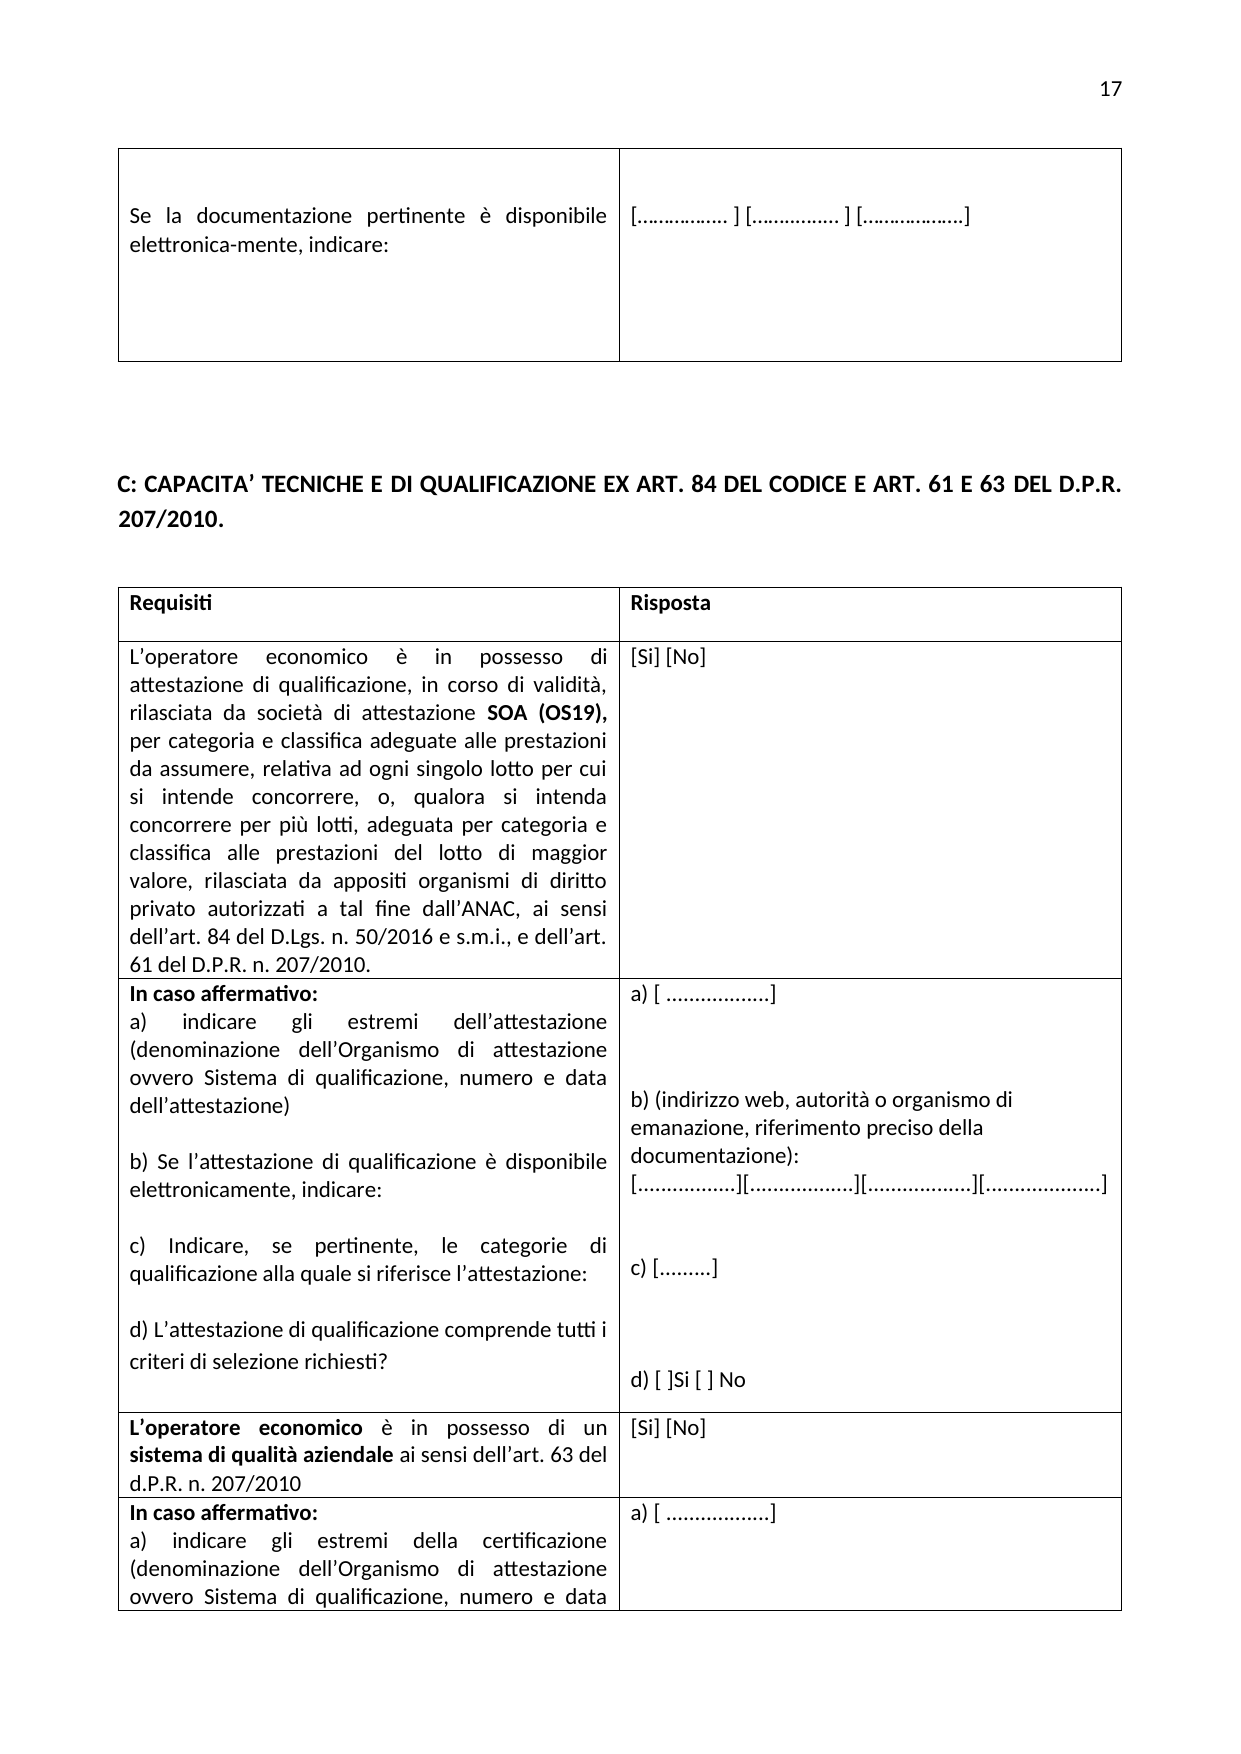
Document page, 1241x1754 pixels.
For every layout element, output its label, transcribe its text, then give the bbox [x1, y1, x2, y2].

text C: CAPACITA’ TECNICHE E DI QUALIFICAZIONE EX ART. 84 DEL CODICE E ART. 61 E 63 DEL D.P.R. 207/2010. [117, 468, 1122, 533]
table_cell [620, 1498, 1121, 1610]
table_cell [Si] [No] [620, 642, 1121, 978]
table_cell L’operatore economico è in possesso di un sistema di qualità aziendale ai sensi dell’art. 63 del d.P.R. n. 207/2010 [119, 1413, 619, 1497]
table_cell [119, 1498, 619, 1610]
table_header Requisiti [119, 588, 619, 641]
table_header Risposta [620, 588, 1121, 641]
table_cell L’operatore economico è in possesso di attestazione di qualificazione, in corso di validità, rilasciata da società di attestazione SOA (OS19), per categoria e classifica adeguate alle prestazioni da assumere, relativa ad ogni singolo lotto per cui si intende concorrere, o, qualora si intenda concorrere per più lotti, adeguata per categoria e classifica alle prestazioni del lotto di maggior valore, rilasciata da appositi organismi di diritto privato autorizzati a tal fine dall’ANAC, ai sensi dell’art. 84 del D.Lgs. n. 50/2016 e s.m.i., e dell’art. 61 del D.P.R. n. 207/2010. [119, 642, 619, 978]
table_cell In caso affermativo: a) indicare gli estremi dell’attestazione (denominazione dell’Organismo di attestazione ovvero Sistema di qualificazione, numero e data dell’attestazione) b) Se l’attestazione di qualificazione è disponibile elettronicamente, indicare: c) Indicare, se pertinente, le categorie di qualificazione alla quale si riferisce l’attestazione: d) L’attestazione di qualificazione comprende tutti i criteri di selezione richiesti? [119, 979, 619, 1412]
table_cell [Si] [No] [620, 1413, 1121, 1497]
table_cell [620, 149, 1121, 361]
table_cell a) [ ..................] b) (indirizzo web, autorità o organismo di emanazione, riferimento preciso della documentazione): [.................][..................][..................][....................] c) [.........] d) [ ]Si [ ] No [620, 979, 1121, 1412]
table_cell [119, 149, 619, 361]
